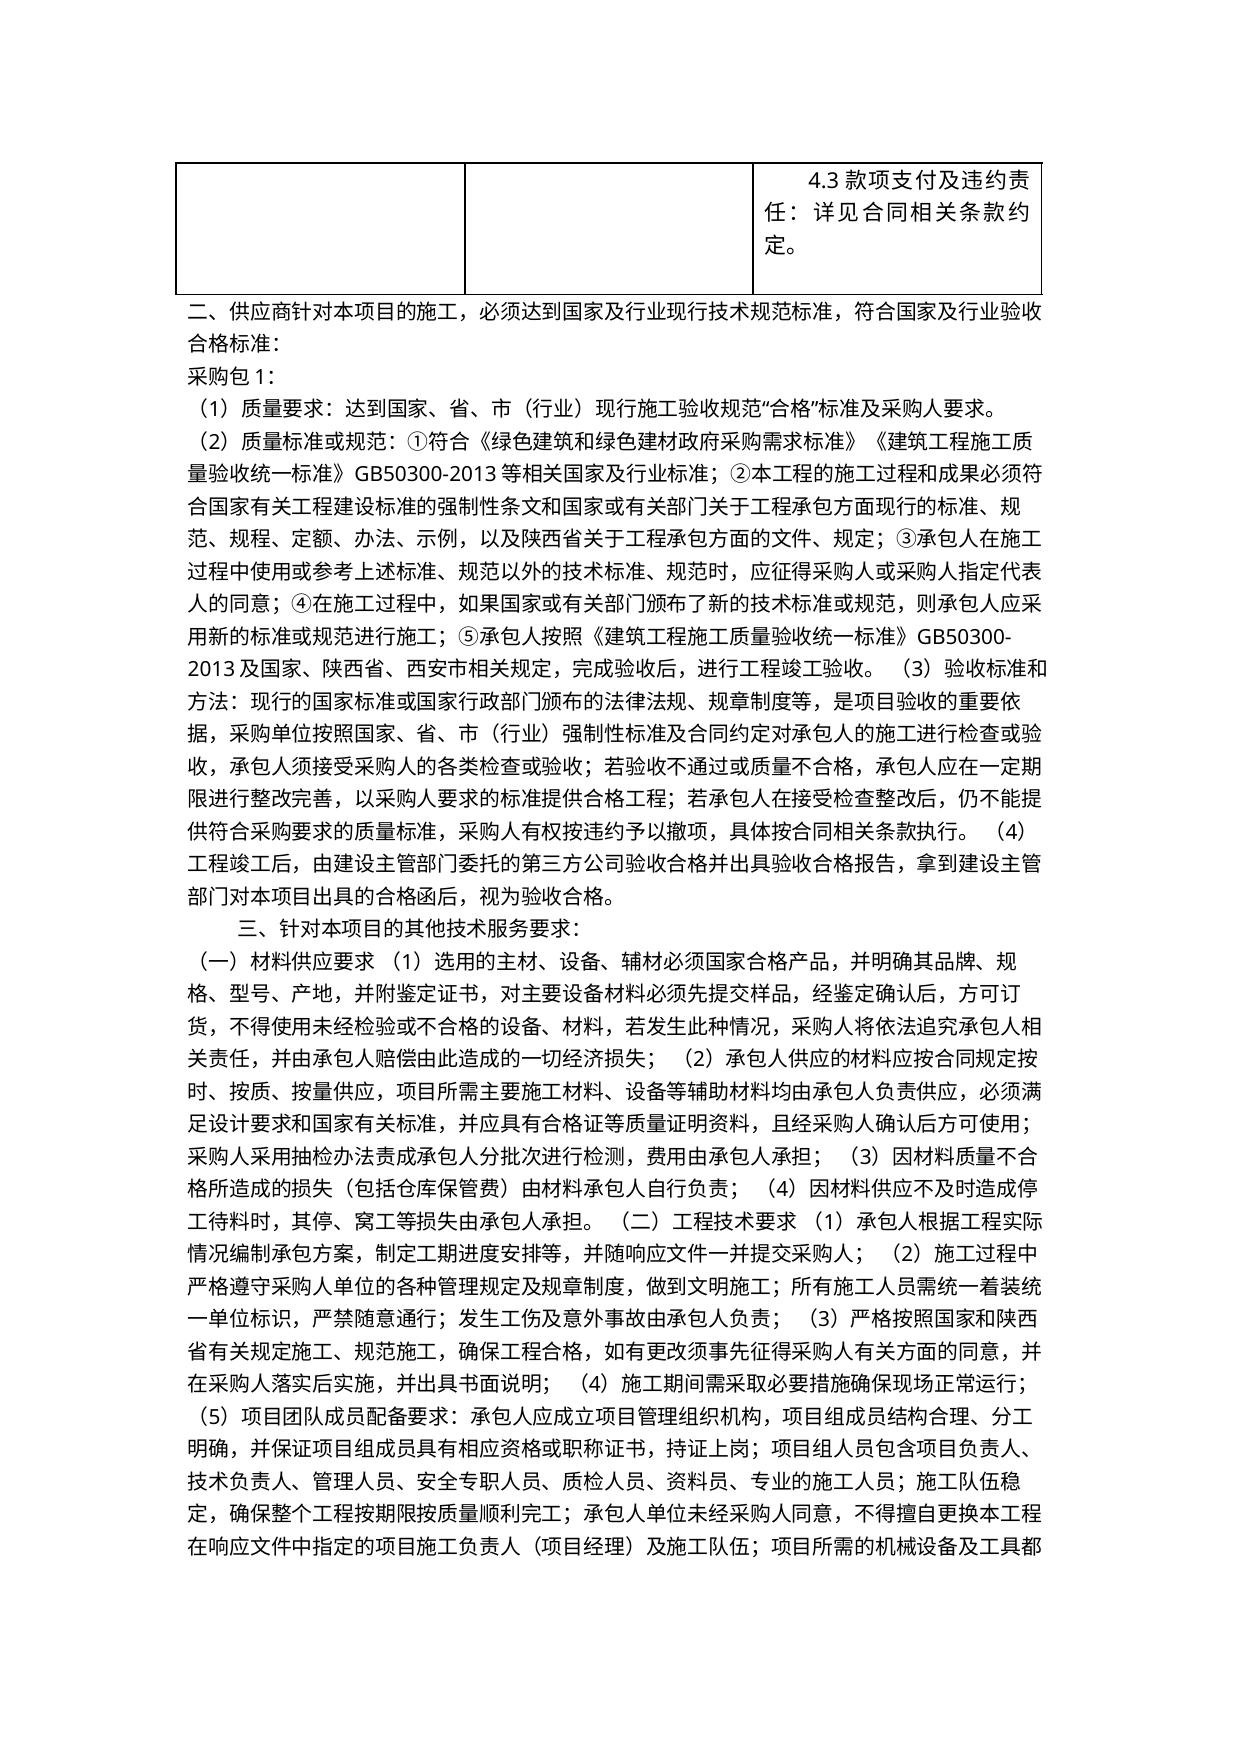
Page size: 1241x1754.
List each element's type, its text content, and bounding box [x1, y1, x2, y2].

text 三、针对本项目的其他技术服务要求： [187, 913, 1053, 945]
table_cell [754, 164, 1041, 293]
text 采购包1： [187, 360, 1053, 393]
text 二、供应商针对本项目的施工，必须达到国家及行业现行技术规范标准，符合国家及行业验收合格标准： [187, 295, 1053, 360]
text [187, 945, 1053, 1563]
table_cell 1 [177, 164, 464, 293]
text （1）质量要求：达到国家、省、市（行业）现行施工验收规范“合格”标准及采购人要求。 （2）质量标准或规范：①符合《绿色建筑和绿色建材政府采购需求标准》《建筑工程施工质量验收统一标准》GB50300-2013等相关国家及行业标准；②本工程的施工过程和成果必须符合国家有关工程建设标准的强制性条文和国家或有关部门关于工程承包方面现行的标准、规范、规程、定额、办法、示例，以及陕西省关于工程承包方面的文件、规定；③承包人在施工过程中使用或参考上述标准、规范以外的技术标准、规范时，应征得采购人或采购人指定代表人的同意；④在施工过程中，如果国家或有关部门颁布了新的技术标准或规范，则承包人应采用新的标准或规范进行施工；⑤承包人按照《建筑工程施工质量验收统一标准》GB50300-2013及国家、陕西省、西安市相关规定，完成验收后，进行工程竣工验收。 （3）验收标准和方法：现行的国家标准或国家行政部门颁布的法律法规、规章制度等，是项目验收的重要依据，采购单位按照国家、省、市（行业）强制性标准及合同约定对承包人的施工进行检查或验收，承包人须接受采购人的各类检查或验收；若验收不通过或质量不合格，承包人应在一定期限进行整改完善，以采购人要求的标准提供合格工程；若承包人在接受检查整改后，仍不能提供符合采购要求的质量标准，采购人有权按违约予以撤项，具体按合同相关条款执行。 （4）工程竣工后，由建设主管部门委托的第三方公司验收合格并出具验收合格报告，拿到建设主管部门对本项目出具的合格函后，视为验收合格。 [187, 393, 1053, 913]
table_cell [466, 164, 752, 293]
